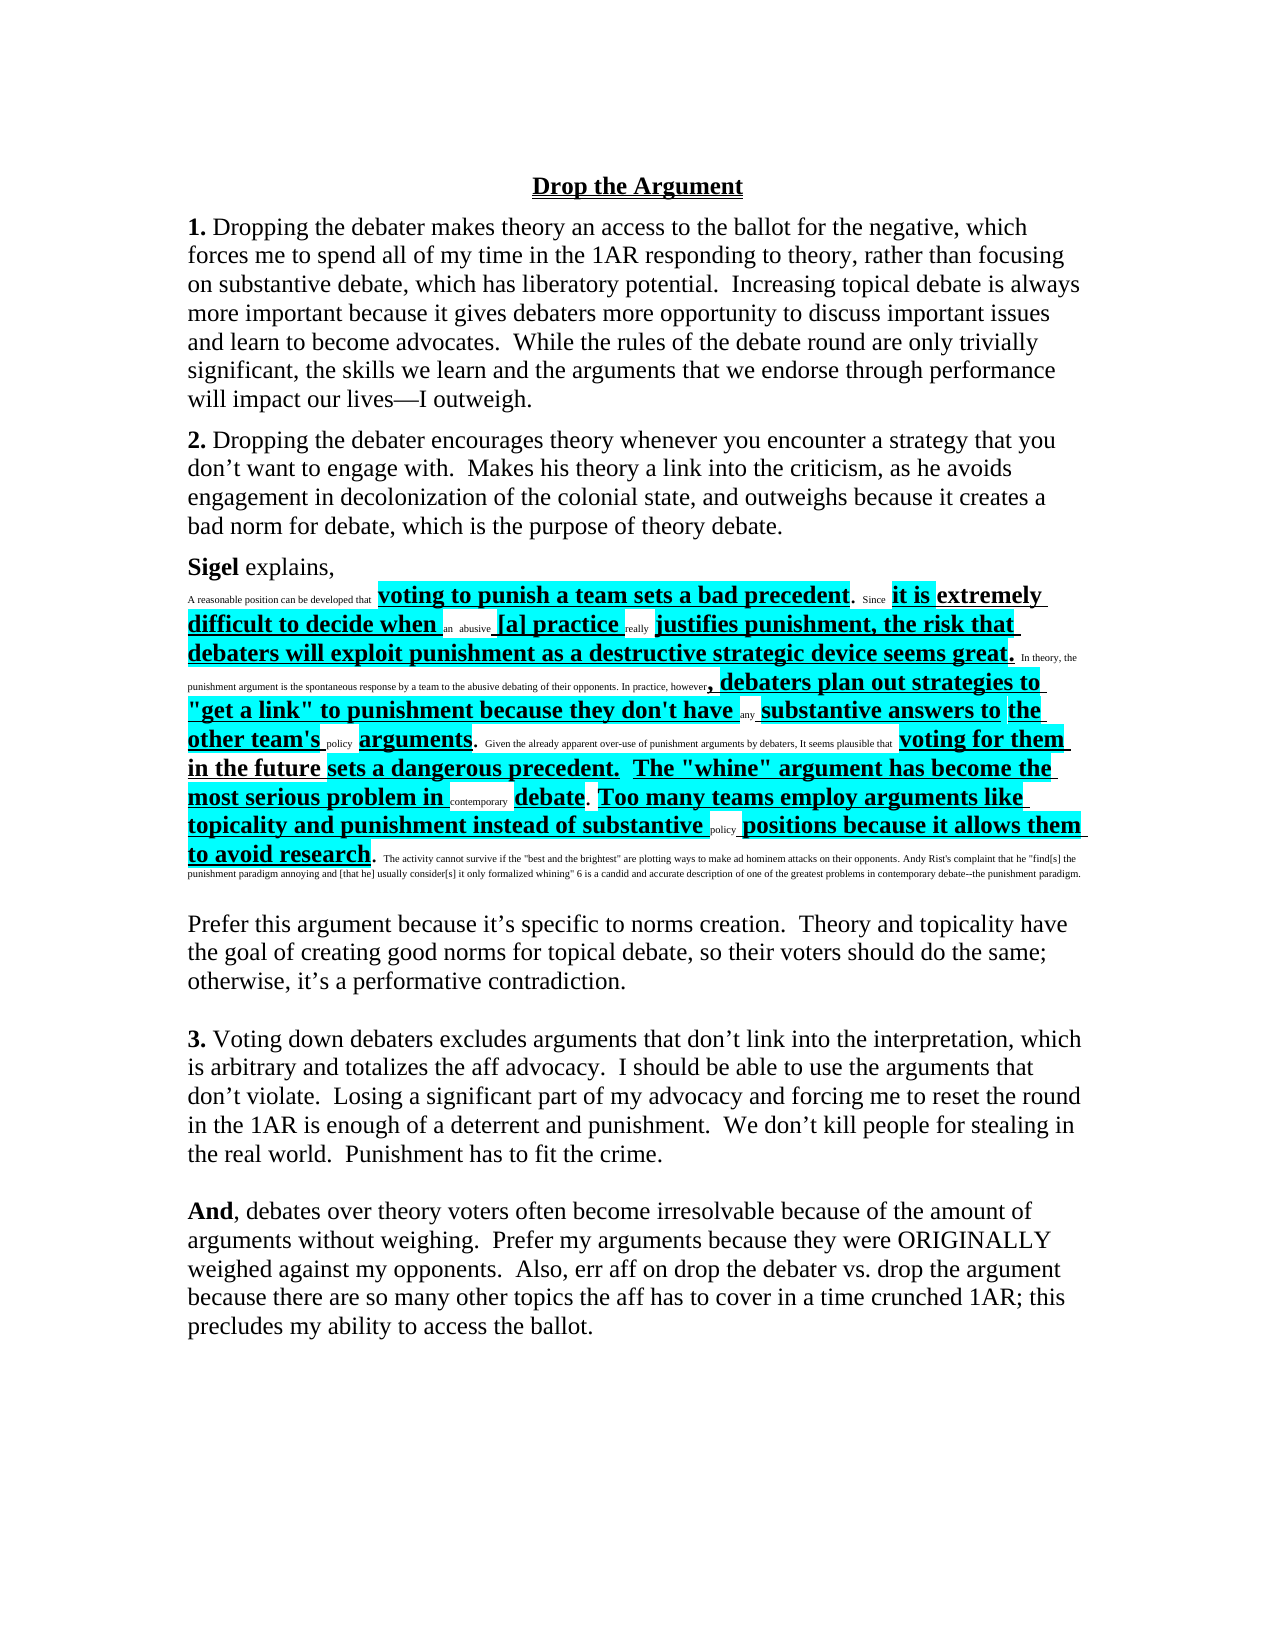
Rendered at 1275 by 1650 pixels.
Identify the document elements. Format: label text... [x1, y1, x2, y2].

subtitle Drop the Argument [187, 171, 1087, 199]
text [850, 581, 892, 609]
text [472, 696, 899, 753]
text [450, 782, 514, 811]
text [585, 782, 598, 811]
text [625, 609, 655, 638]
text And, debates over theory voters often become irresolvable because of the amount of arguments without weighing. Prefer my arguments because they were ORIGINALLY weighed against my opponents. Also, err aff on drop the debater vs. drop the argument because there are so many other topics the aff has to cover in a time crunched 1AR; this precludes my ability to access the ballot. [187, 1196, 1087, 1340]
text Prefer this argument because it’s specific to norms creation. Theory and topicality have the goal of creating good norms for topical debate, so their voters should do the same; otherwise, it’s a performative contradiction. [187, 909, 1087, 995]
text 2. Dropping the debater encourages theory whenever you encounter a strategy that you don’t want to engage with. Makes his theory a link into the criticism, as he avoids engagement in decolonization of the colonial state, and outweighs because it creates a bad norm for debate, which is the purpose of theory debate. [187, 425, 1087, 540]
text 3. Voting down debaters excludes arguments that don’t link into the interpretation, which is arbitrary and totalizes the aff advocacy. I should be able to use the arguments that don’t violate. Losing a significant part of my advocacy and forcing me to reset the round in the 1AR is enough of a deterrent and punishment. We don’t kill people for stealing in the real world. Punishment has to fit the crime. [187, 1024, 1087, 1167]
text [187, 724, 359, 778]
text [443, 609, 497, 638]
text Sigel explains, [187, 552, 1087, 581]
text 1. Dropping the debater makes theory an access to the ballot for the negative, which forces me to spend all of my time in the 1AR responding to theory, rather than focusing on substantive debate, which has liberatory potential. Increasing topical debate is always more important because it gives debaters more opportunity to discuss important issues and learn to become advocates. While the rules of the debate round are only trivially significant, the skills we learn and the arguments that we endorse through performance will impact our lives—I outweigh. [187, 212, 1087, 413]
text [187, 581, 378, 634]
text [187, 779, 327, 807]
